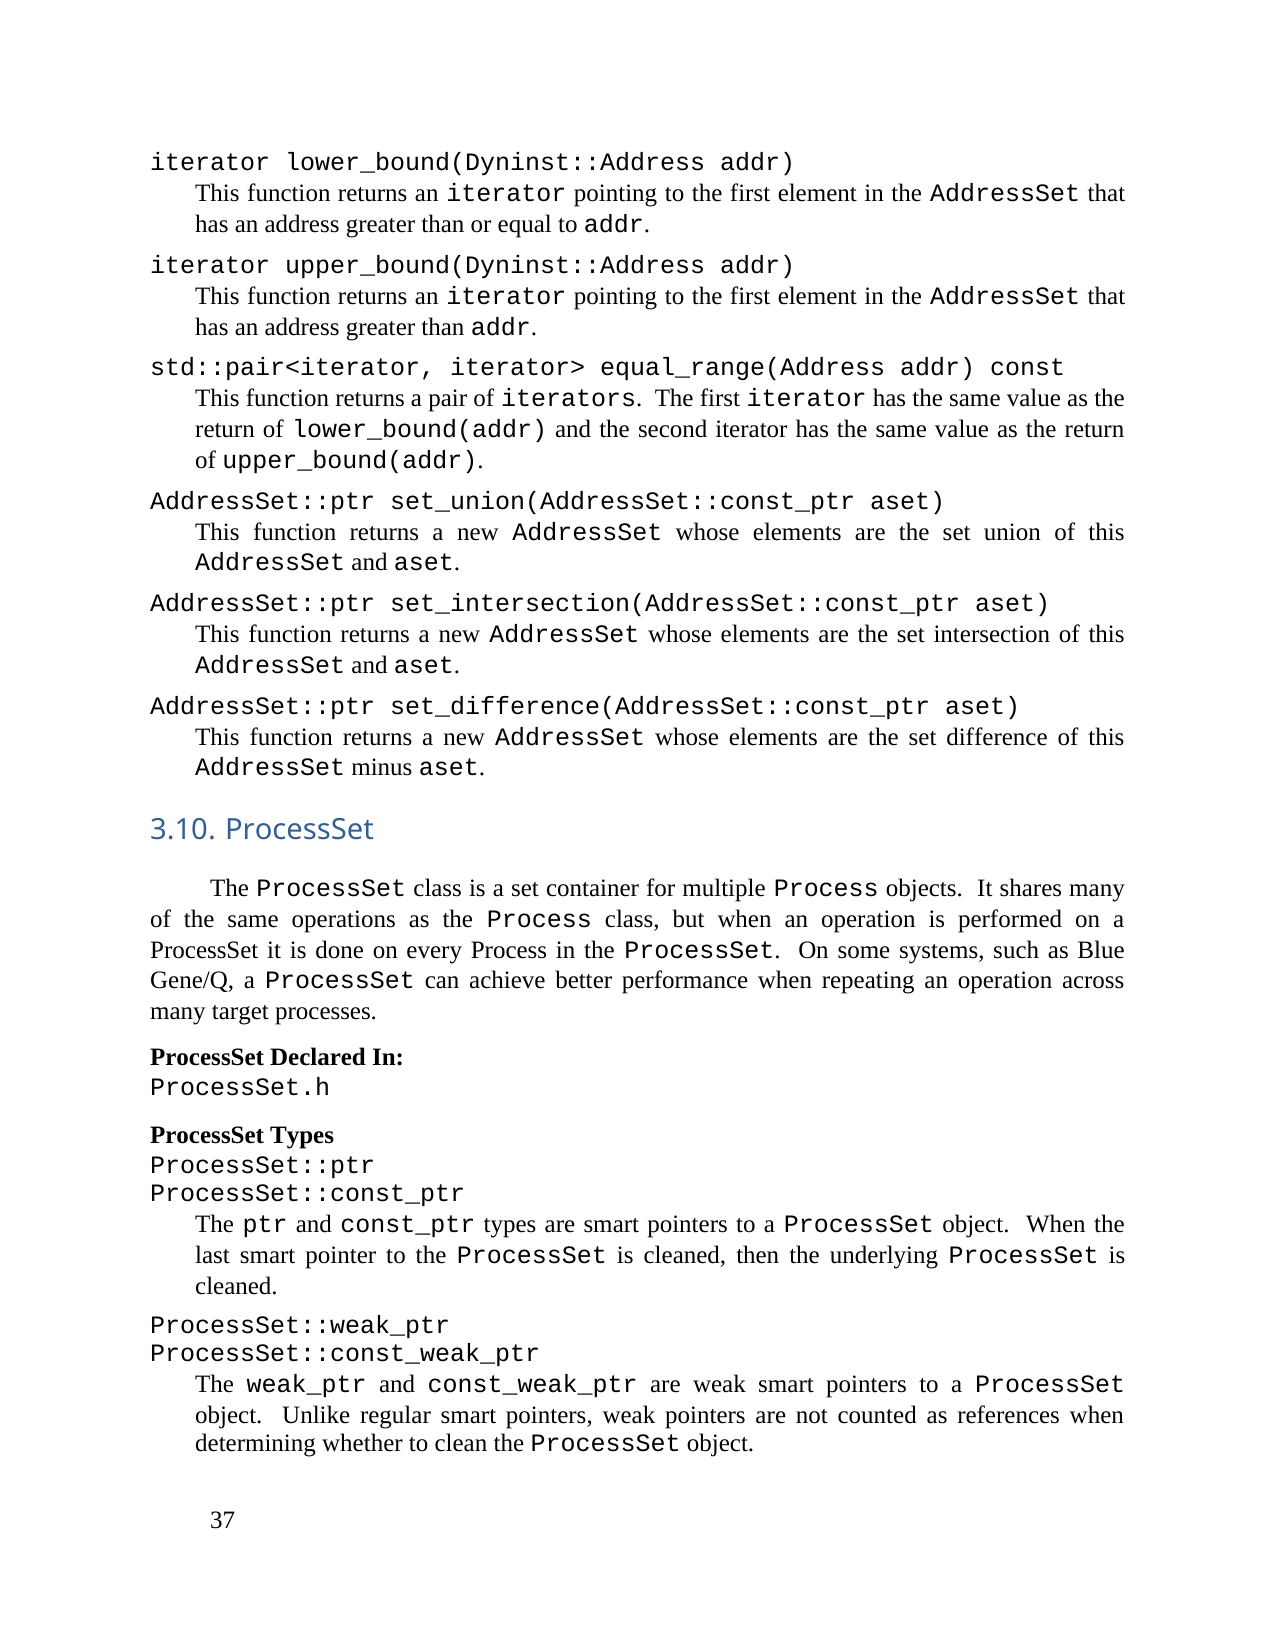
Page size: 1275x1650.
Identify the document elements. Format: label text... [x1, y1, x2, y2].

text This function returns an iterator pointing to the first element in the AddressSet that has an address greater than addr. [195, 281, 1125, 342]
subtitle ProcessSet Types [150, 1120, 1125, 1148]
text AddressSet::ptr set_difference(AddressSet::const_ptr aset) [150, 693, 1125, 722]
text ProcessSet.h [150, 1075, 1125, 1103]
text The weak_ptr and const_weak_ptr are weak smart pointers to a ProcessSet object. Unlike regular smart pointers, weak pointers are not counted as references when determining whether to clean the ProcessSet object. [195, 1369, 1125, 1459]
text ProcessSet::const_weak_ptr [150, 1341, 1125, 1369]
subtitle ProcessSet [150, 808, 1125, 848]
text iterator upper_bound(Dyninst::Address addr) [150, 252, 1125, 281]
text The ptr and const_ptr types are smart pointers to a ProcessSet object. When the last smart pointer to the ProcessSet is cleaned, then the underlying ProcessSet is cleaned. [195, 1209, 1125, 1300]
text ProcessSet::ptr [150, 1153, 1125, 1181]
text This function returns a pair of iterators. The first iterator has the same value as the return of lower_bound(addr) and the second iterator has the same value as the return of upper_bound(addr). [195, 383, 1125, 476]
text This function returns a new AddressSet whose elements are the set difference of this AddressSet minus aset. [195, 722, 1125, 783]
text This function returns a new AddressSet whose elements are the set union of this AddressSet and aset. [195, 517, 1125, 578]
text This function returns an iterator pointing to the first element in the AddressSet that has an address greater than or equal to addr. [195, 178, 1125, 240]
text iterator lower_bound(Dyninst::Address addr) [150, 150, 1125, 178]
text AddressSet::ptr set_union(AddressSet::const_ptr aset) [150, 488, 1125, 517]
text This function returns a new AddressSet whose elements are the set intersection of this AddressSet and aset. [195, 619, 1125, 681]
text ProcessSet::const_ptr [150, 1181, 1125, 1209]
text std::pair<iterator, iterator> equal_range(Address addr) const [150, 355, 1125, 383]
text AddressSet::ptr set_intersection(AddressSet::const_ptr aset) [150, 591, 1125, 619]
text The ProcessSet class is a set container for multiple Process objects. It shares many of the same operations as the Process class, but when an operation is performed on a ProcessSet it is done on every Process in the ProcessSet. On some systems, such as Blue Gene/Q, a ProcessSet can achieve better performance when repeating an operation across many target processes. [150, 873, 1125, 1025]
subtitle ProcessSet Declared In: [150, 1042, 1125, 1071]
text ProcessSet::weak_ptr [150, 1312, 1125, 1341]
